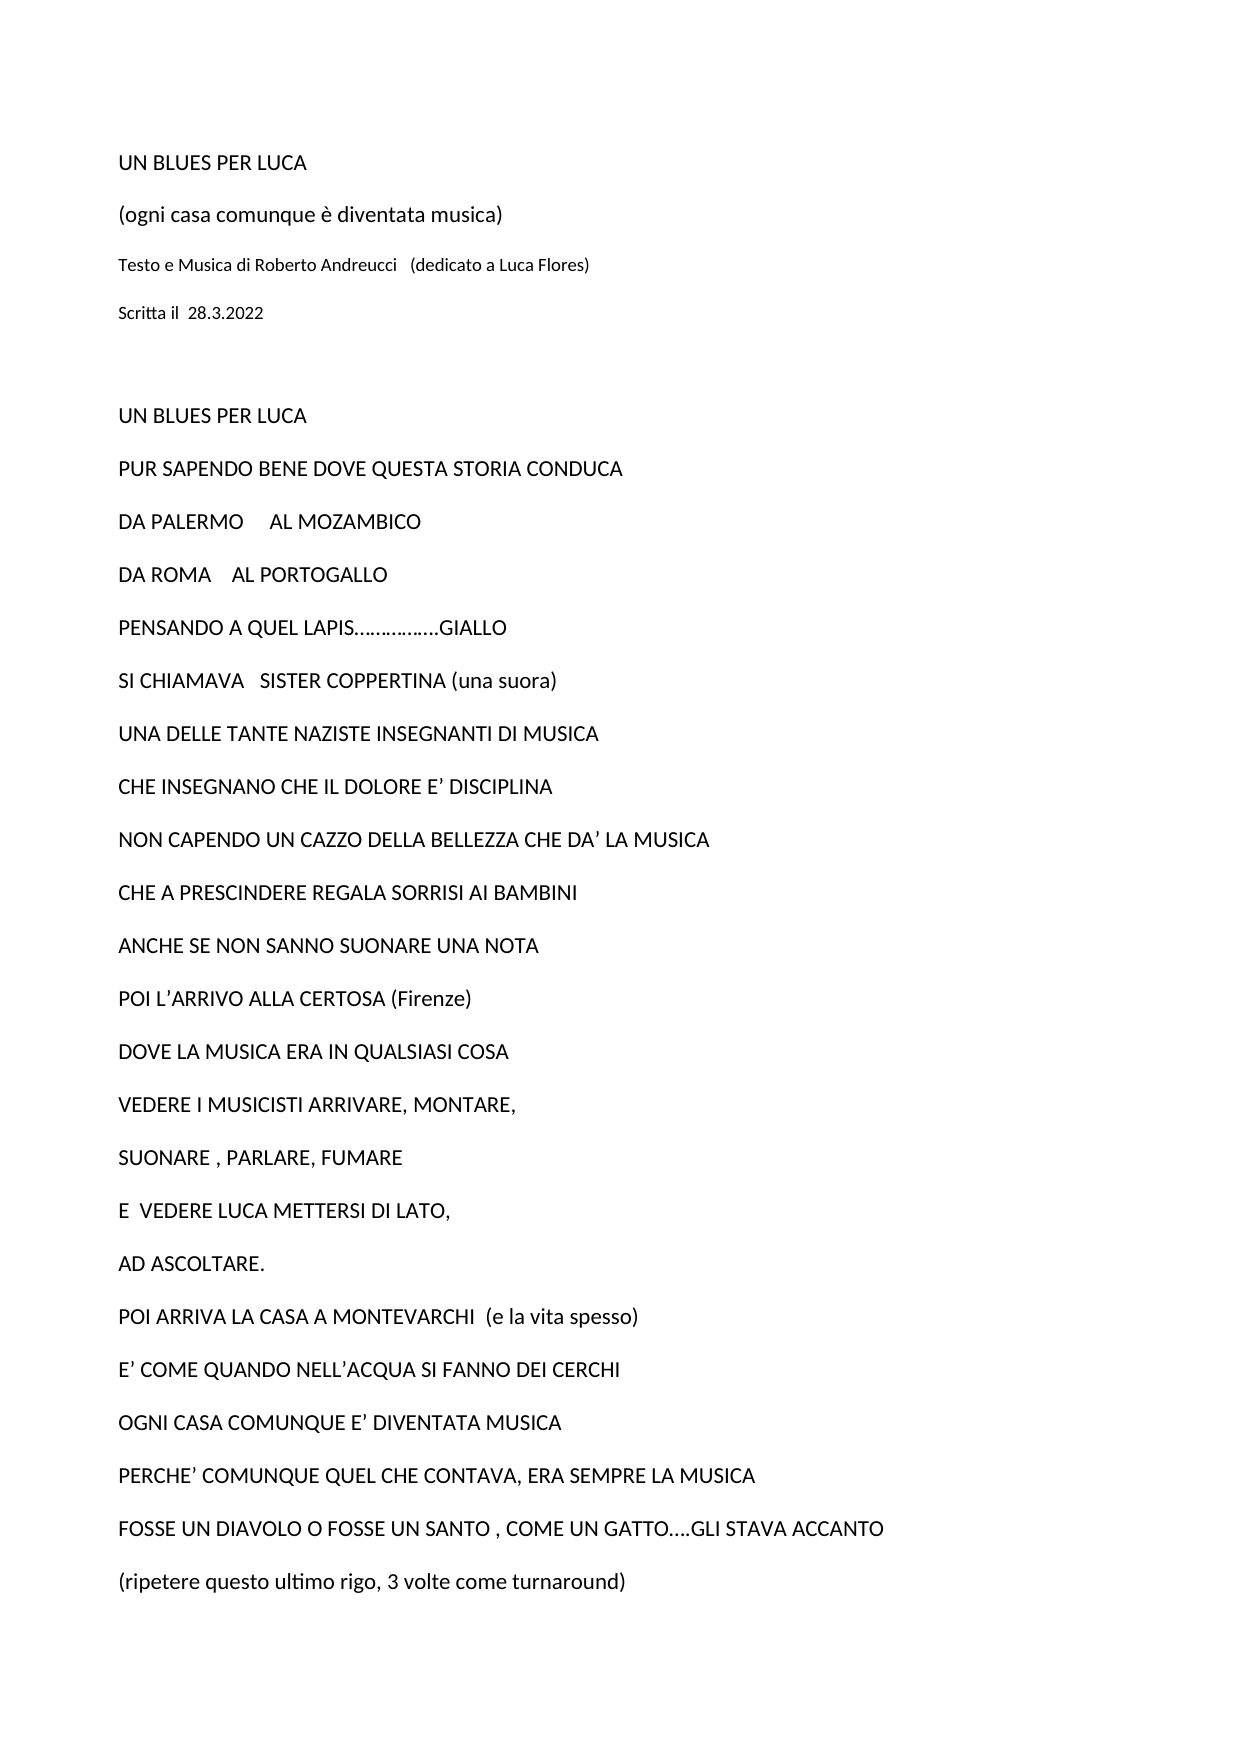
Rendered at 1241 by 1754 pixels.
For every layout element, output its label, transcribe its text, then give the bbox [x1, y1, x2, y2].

text (ripetere questo ultimo rigo, 3 volte come turnaround) [118, 1567, 1122, 1596]
text E’ COME QUANDO NELL’ACQUA SI FANNO DEI CERCHI [118, 1355, 1122, 1383]
text VEDERE I MUSICISTI ARRIVARE, MONTARE, [118, 1090, 1122, 1118]
text (ogni casa comunque è diventata musica) [118, 201, 1122, 229]
text DA PALERMO AL MOZAMBICO [118, 507, 1122, 535]
text E VEDERE LUCA METTERSI DI LATO, [118, 1196, 1122, 1224]
text CHE INSEGNANO CHE IL DOLORE E’ DISCIPLINA [118, 772, 1122, 800]
text POI L’ARRIVO ALLA CERTOSA (Firenze) [118, 984, 1122, 1012]
text FOSSE UN DIAVOLO O FOSSE UN SANTO , COME UN GATTO….GLI STAVA ACCANTO [118, 1514, 1122, 1542]
text Testo e Musica di Roberto Andreucci (dedicato a Luca Flores) [118, 254, 1122, 277]
text PENSANDO A QUEL LAPIS…………….GIALLO [118, 613, 1122, 641]
text POI ARRIVA LA CASA A MONTEVARCHI (e la vita spesso) [118, 1302, 1122, 1330]
text AD ASCOLTARE. [118, 1249, 1122, 1277]
text UNA DELLE TANTE NAZISTE INSEGNANTI DI MUSICA [118, 719, 1122, 747]
text CHE A PRESCINDERE REGALA SORRISI AI BAMBINI [118, 878, 1122, 906]
text DOVE LA MUSICA ERA IN QUALSIASI COSA [118, 1037, 1122, 1065]
text PERCHE’ COMUNQUE QUEL CHE CONTAVA, ERA SEMPRE LA MUSICA [118, 1461, 1122, 1489]
text NON CAPENDO UN CAZZO DELLA BELLEZZA CHE DA’ LA MUSICA [118, 825, 1122, 853]
text PUR SAPENDO BENE DOVE QUESTA STORIA CONDUCA [118, 454, 1122, 482]
text SI CHIAMAVA SISTER COPPERTINA (una suora) [118, 666, 1122, 694]
text DA ROMA AL PORTOGALLO [118, 560, 1122, 588]
text UN BLUES PER LUCA [118, 401, 1122, 429]
text Scritta il 28.3.2022 [118, 301, 1122, 324]
text UN BLUES PER LUCA [118, 148, 1122, 176]
text SUONARE , PARLARE, FUMARE [118, 1143, 1122, 1171]
text ANCHE SE NON SANNO SUONARE UNA NOTA [118, 931, 1122, 959]
text OGNI CASA COMUNQUE E’ DIVENTATA MUSICA [118, 1408, 1122, 1436]
